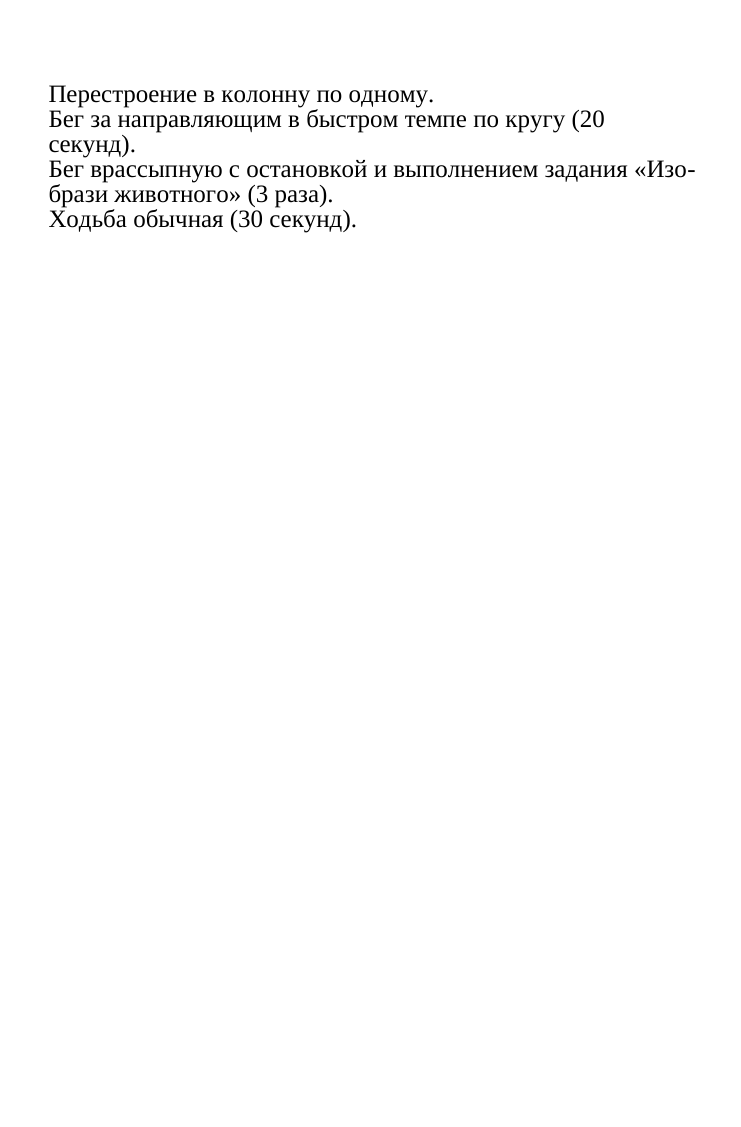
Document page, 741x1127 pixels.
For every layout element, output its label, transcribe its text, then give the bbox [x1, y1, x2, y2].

text Перестроение в колонну по одному. [48, 83, 697, 108]
text Бег врассыпную с остановкой и выполнением задания «Изобрази животного» (3 раза). [48, 158, 697, 208]
text Бег за направляющим в быстром темпе по кругу (20 секунд). [48, 108, 697, 158]
text Ходьба обычная (30 секунд). [48, 208, 697, 233]
